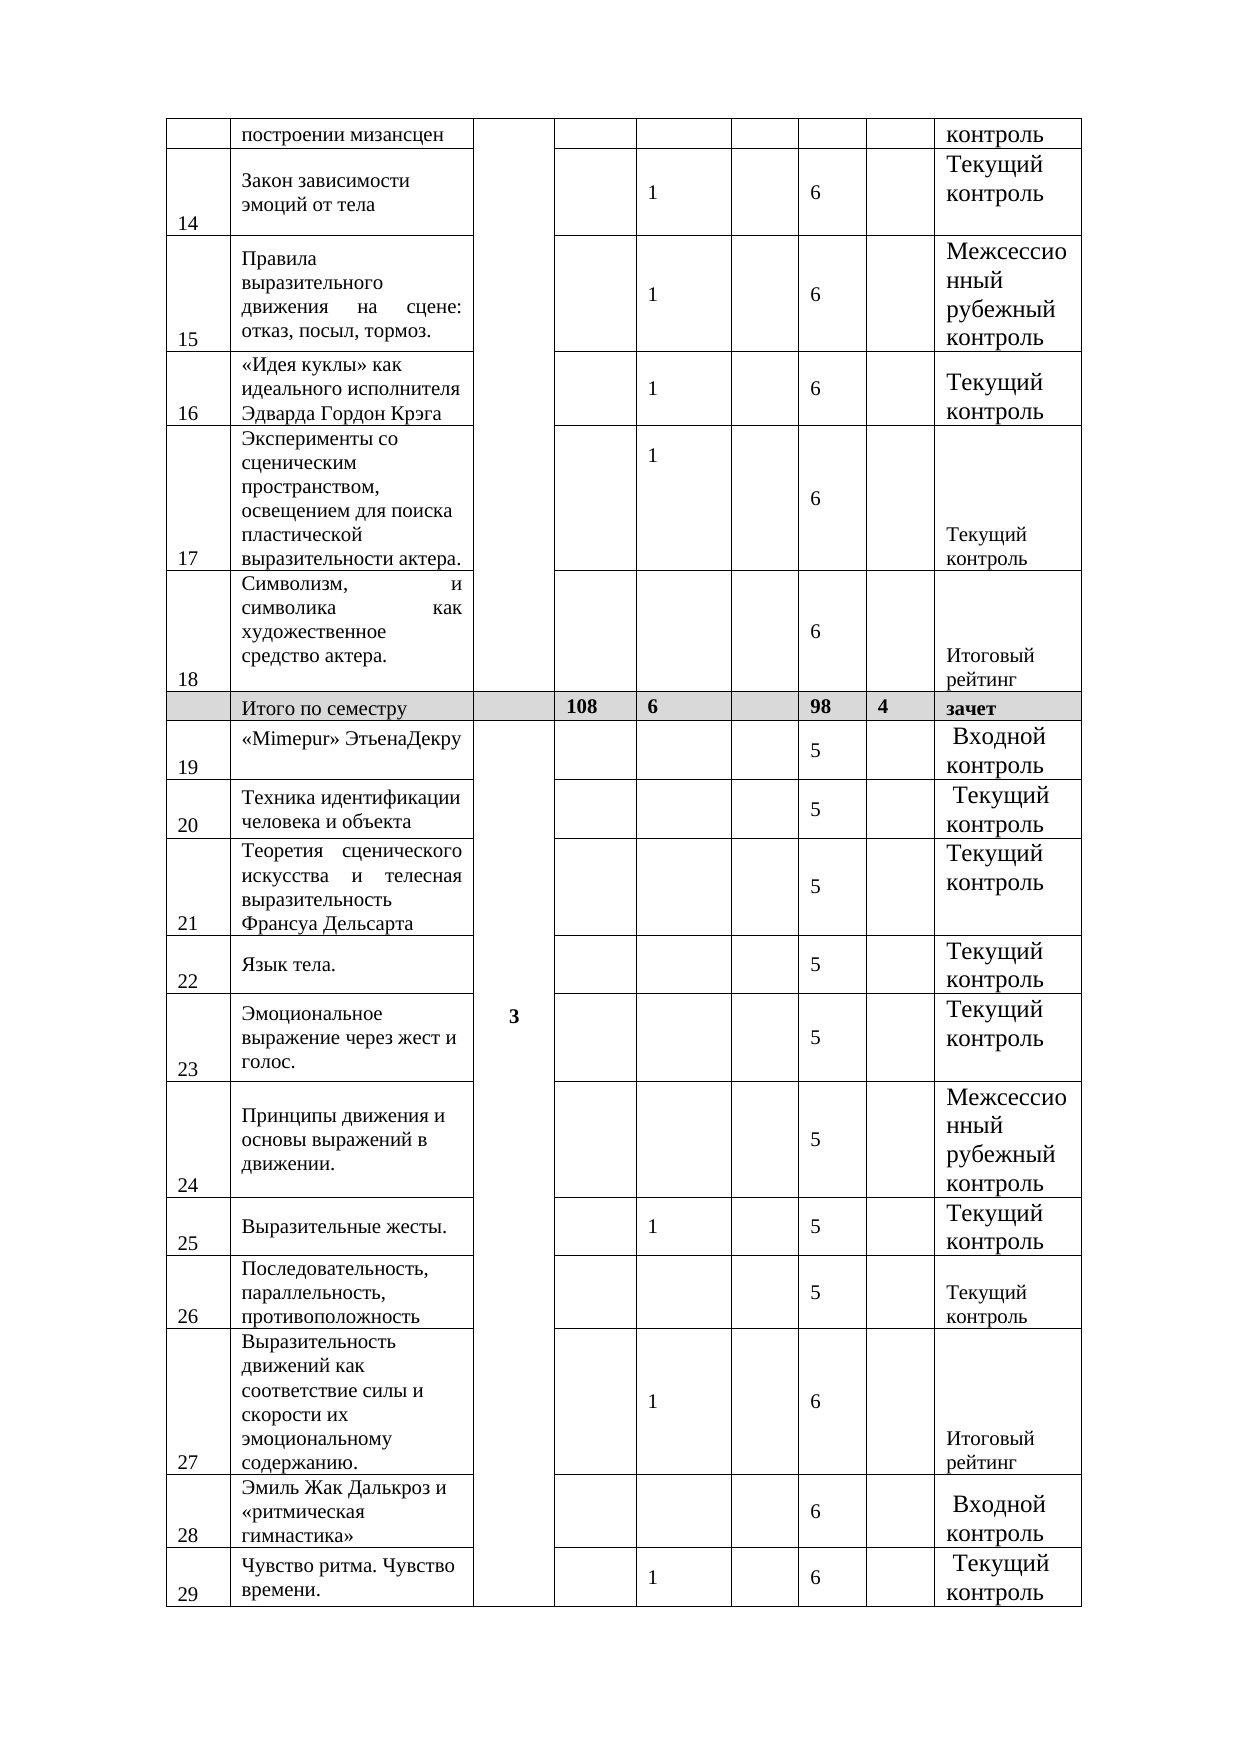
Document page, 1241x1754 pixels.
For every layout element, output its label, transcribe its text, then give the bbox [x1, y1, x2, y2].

table_cell [555, 1198, 636, 1255]
table_cell 26 [167, 1256, 230, 1328]
table_cell [732, 936, 798, 993]
table_cell 1 [637, 426, 731, 570]
table_cell [732, 119, 798, 148]
table_cell [732, 1329, 798, 1474]
table_cell Символизм, и символика как художественное средство актера. [231, 571, 473, 691]
table_cell 23 [167, 994, 230, 1081]
table_cell [555, 352, 636, 424]
table_cell [637, 571, 731, 691]
table_cell 1 [637, 1548, 731, 1606]
table_cell [637, 1082, 731, 1197]
table_cell 15 [167, 236, 230, 351]
table_cell [555, 426, 636, 570]
table_cell [867, 839, 934, 935]
table_cell [555, 236, 636, 351]
table_cell Текущий контроль [935, 352, 1081, 424]
table_cell Итоговый рейтинг [935, 571, 1081, 691]
table_cell Правила выразительного движения на сцене: отказ, посыл, тормоз. [231, 236, 473, 351]
table_cell [867, 1198, 934, 1255]
table_cell 6 [799, 426, 866, 570]
table_cell 17 [167, 426, 230, 570]
table_cell [555, 936, 636, 993]
table_cell 6 [799, 236, 866, 351]
table_cell 5 [799, 780, 866, 837]
table_cell 5 [799, 721, 866, 779]
table_cell [555, 721, 636, 779]
table_cell 6 [799, 119, 866, 148]
table_cell 18 [167, 571, 230, 691]
table_cell Выразительные жесты. [231, 1198, 473, 1255]
table_cell 108 [555, 692, 636, 720]
table_cell [867, 780, 934, 837]
table_cell Выразительность движений как соответствие силы и скорости их эмоциональному содержанию. [231, 1329, 473, 1474]
table_cell Текущий контроль [935, 839, 1081, 935]
table_cell [867, 1475, 934, 1547]
table_cell 6 [799, 352, 866, 424]
table_cell [555, 119, 636, 148]
table_cell Текущий контроль [935, 426, 1081, 570]
table_cell [732, 236, 798, 351]
table_cell [555, 1082, 636, 1197]
table_cell [732, 1198, 798, 1255]
table_cell 1 [637, 1329, 731, 1474]
table_cell [732, 149, 798, 235]
table_cell Текущий контроль [935, 936, 1081, 993]
table_cell Теоретия сценического искусства и телесная выразительность Франсуа Дельсарта [231, 839, 473, 935]
table_cell [867, 149, 934, 235]
table_cell Закон зависимости эмоций от тела [231, 149, 473, 235]
table_cell [867, 936, 934, 993]
table_cell [732, 1548, 798, 1606]
table_cell [732, 426, 798, 570]
table_cell 5 [799, 994, 866, 1081]
table_cell 6 [799, 571, 866, 691]
table_cell 6 [799, 1548, 866, 1606]
table_cell [637, 994, 731, 1081]
table_cell 21 [167, 839, 230, 935]
table_cell 6 [799, 149, 866, 235]
table_cell [732, 780, 798, 837]
table_cell 1 [637, 236, 731, 351]
table_cell [732, 1082, 798, 1197]
table_cell [637, 936, 731, 993]
table_cell [637, 1256, 731, 1328]
table_cell 5 [799, 839, 866, 935]
table_cell [867, 119, 934, 148]
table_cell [231, 119, 473, 148]
table_cell [732, 839, 798, 935]
table_cell 16 [167, 352, 230, 424]
table_cell [732, 1475, 798, 1547]
table_cell 98 [799, 692, 866, 720]
table_cell [555, 1329, 636, 1474]
table_cell Межсессионный рубежный контроль [935, 236, 1081, 351]
table_cell 27 [167, 1329, 230, 1474]
table_cell 20 [167, 780, 230, 837]
table_cell [867, 994, 934, 1081]
table_cell 1 [637, 1198, 731, 1255]
table_cell Итоговый рейтинг [935, 1329, 1081, 1474]
table_cell 19 [167, 721, 230, 779]
table_cell Текущий контроль [935, 1198, 1081, 1255]
table_cell [637, 780, 731, 837]
table_cell Эксперименты со сценическим пространством, освещением для поиска пластической выразительности актера. [231, 426, 473, 570]
table_cell [732, 1256, 798, 1328]
table_cell [637, 1475, 731, 1547]
table_cell 28 [167, 1475, 230, 1547]
table_cell [867, 721, 934, 779]
table_cell [732, 571, 798, 691]
table_cell 4 [867, 692, 934, 720]
table_cell 29 [167, 1548, 230, 1606]
table_cell [867, 1082, 934, 1197]
table_cell [555, 1256, 636, 1328]
table_cell [732, 994, 798, 1081]
table_cell [555, 1548, 636, 1606]
table_cell [555, 780, 636, 837]
table_cell Текущий контроль [935, 119, 1081, 148]
table_cell Язык тела. [231, 936, 473, 993]
table_cell Техника идентификации человека и объекта [231, 780, 473, 837]
table_cell Чувство ритма. Чувство времени. [231, 1548, 473, 1606]
table_cell 13 [167, 119, 230, 148]
table_cell [867, 236, 934, 351]
table_cell [867, 1256, 934, 1328]
table_cell [867, 426, 934, 570]
table_cell Текущий контроль [935, 149, 1081, 235]
table_cell Текущий контроль [935, 780, 1081, 837]
table_cell Эмиль Жак Далькроз и «ритмическая гимнастика» [231, 1475, 473, 1547]
table_cell [867, 352, 934, 424]
table_cell 3 [474, 721, 554, 1606]
table_cell 24 [167, 1082, 230, 1197]
table_cell [867, 571, 934, 691]
table_cell Текущий контроль [935, 1256, 1081, 1328]
table_cell Итого по семестру [231, 692, 473, 720]
table_cell Входной контроль [935, 1475, 1081, 1547]
table_cell [167, 692, 230, 720]
table_cell [555, 839, 636, 935]
table_cell 22 [167, 936, 230, 993]
table_cell [555, 994, 636, 1081]
table_cell [637, 839, 731, 935]
table_cell Текущий контроль [935, 994, 1081, 1081]
table_cell [867, 1329, 934, 1474]
table_cell 5 [799, 1198, 866, 1255]
table_cell [732, 721, 798, 779]
table_cell 6 [799, 1329, 866, 1474]
table_cell 6 [799, 1475, 866, 1547]
table_cell 1 [637, 352, 731, 424]
table_cell зачет [935, 692, 1081, 720]
table_cell 6 [637, 692, 731, 720]
table_cell 14 [167, 149, 230, 235]
table_cell 5 [799, 1256, 866, 1328]
table_cell Межсессионный рубежный контроль [935, 1082, 1081, 1197]
table_cell 25 [167, 1198, 230, 1255]
table_cell 5 [799, 1082, 866, 1197]
table_cell Эмоциональное выражение через жест и голос. [231, 994, 473, 1081]
table_cell Входной контроль [935, 721, 1081, 779]
table_cell [474, 692, 554, 720]
table_cell 1 [637, 149, 731, 235]
table_cell [637, 721, 731, 779]
table_cell [732, 692, 798, 720]
table_cell Текущий контроль [935, 1548, 1081, 1606]
table_cell [867, 1548, 934, 1606]
table_cell 5 [799, 936, 866, 993]
table_cell Последовательность, параллельность, противоположность [231, 1256, 473, 1328]
table_cell [555, 1475, 636, 1547]
table_cell [637, 119, 731, 148]
table_cell «Идея куклы» как идеального исполнителя Эдварда Гордон Крэга [231, 352, 473, 424]
table_cell Принципы движения и основы выражений в движении. [231, 1082, 473, 1197]
table_cell «Mimepur» ЭтьенаДекру [231, 721, 473, 779]
table_cell [732, 352, 798, 424]
table_cell [555, 571, 636, 691]
table_cell [555, 149, 636, 235]
